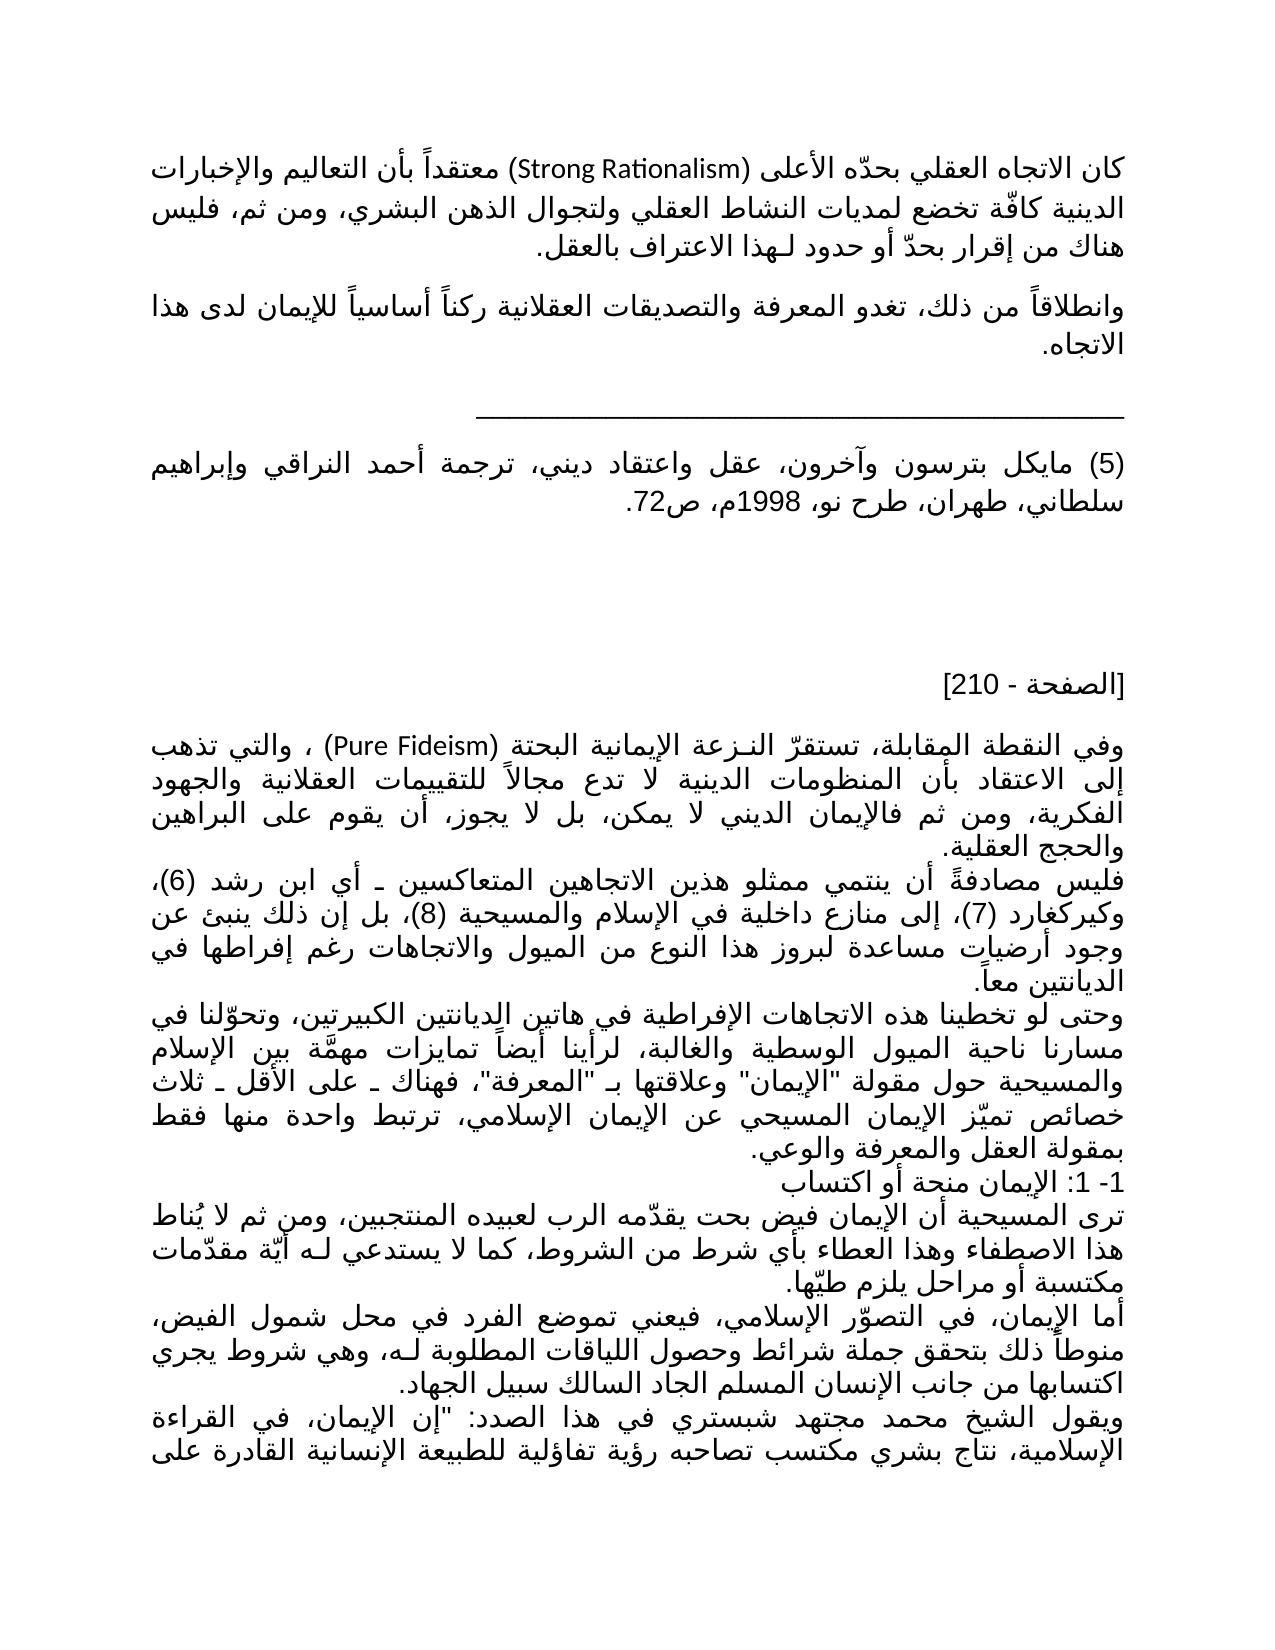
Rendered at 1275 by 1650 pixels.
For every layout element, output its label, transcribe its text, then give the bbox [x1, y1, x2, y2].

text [150, 1399, 1125, 1467]
text وفي النقطة المقابلة، تستقرّ النـزعة الإيمانية البحتة (Pure Fideism) ، والتي تذهب إلى الاعتقاد بأن المنظومات الدينية لا تدع مجالاً للتقييمات العقلانية والجهود الفكرية، ومن ثم فالإيمان الديني لا يمكن، بل لا يجوز، أن يقوم على البراهين والحجج العقلية. [150, 727, 1125, 863]
text فليس مصادفةً أن ينتمي ممثلو هذين الاتجاهين المتعاكسين ـ أي ابن رشد (6)، وكيركغارد (7)، إلى منازع داخلية في الإسلام والمسيحية (8)، بل إن ذلك ينبئ عن وجود أرضيات مساعدة لبروز هذا النوع من الميول والاتجاهات رغم إفراطها في الديانتين معاً. [150, 863, 1125, 997]
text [150, 150, 1125, 263]
text 1- 1: الإيمان منحة أو اكتساب [150, 1165, 1125, 1198]
text ترى المسيحية أن الإيمان فيض بحت يقدّمه الرب لعبيده المنتجبين، ومن ثم لا يُناط هذا الاصطفاء وهذا العطاء بأي شرط من الشروط، كما لا يستدعي لـه أيّة مقدّمات مكتسبة أو مراحل يلزم طيّها. [150, 1198, 1125, 1299]
text (5) مايكل بترسون وآخرون، عقل واعتقاد ديني، ترجمة أحمد النراقي وإبراهيم سلطاني، طهران، طرح نو، 1998م، ص72. [150, 446, 1125, 518]
text أما الإيمان، في التصوّر الإسلامي، فيعني تموضع الفرد في محل شمول الفيض، منوطاً ذلك بتحقق جملة شرائط وحصول اللياقات المطلوبة لـه، وهي شروط يجري اكتسابها من جانب الإنسان المسلم الجاد السالك سبيل الجهاد. [150, 1299, 1125, 1399]
text وحتى لو تخطينا هذه الاتجاهات الإفراطية في هاتين الديانتين الكبيرتين، وتحوّلنا في مسارنا ناحية الميول الوسطية والغالبة، لرأينا أيضاً تمايزات مهمَّة بين الإسلام والمسيحية حول مقولة "الإيمان" وعلاقتها بـ "المعرفة"، فهناك ـ على الأقل ـ ثلاث خصائص تميّز الإيمان المسيحي عن الإيمان الإسلامي، ترتبط واحدة منها فقط بمقولة العقل والمعرفة والوعي. [150, 997, 1125, 1165]
text [الصفحة - 210] [150, 667, 1125, 701]
text وانطلاقاً من ذلك، تغدو المعرفة والتصديقات العقلانية ركناً أساسياً للإيمان لدى هذا الاتجاه. [150, 288, 1125, 361]
text ________________________________________ [150, 386, 1125, 420]
